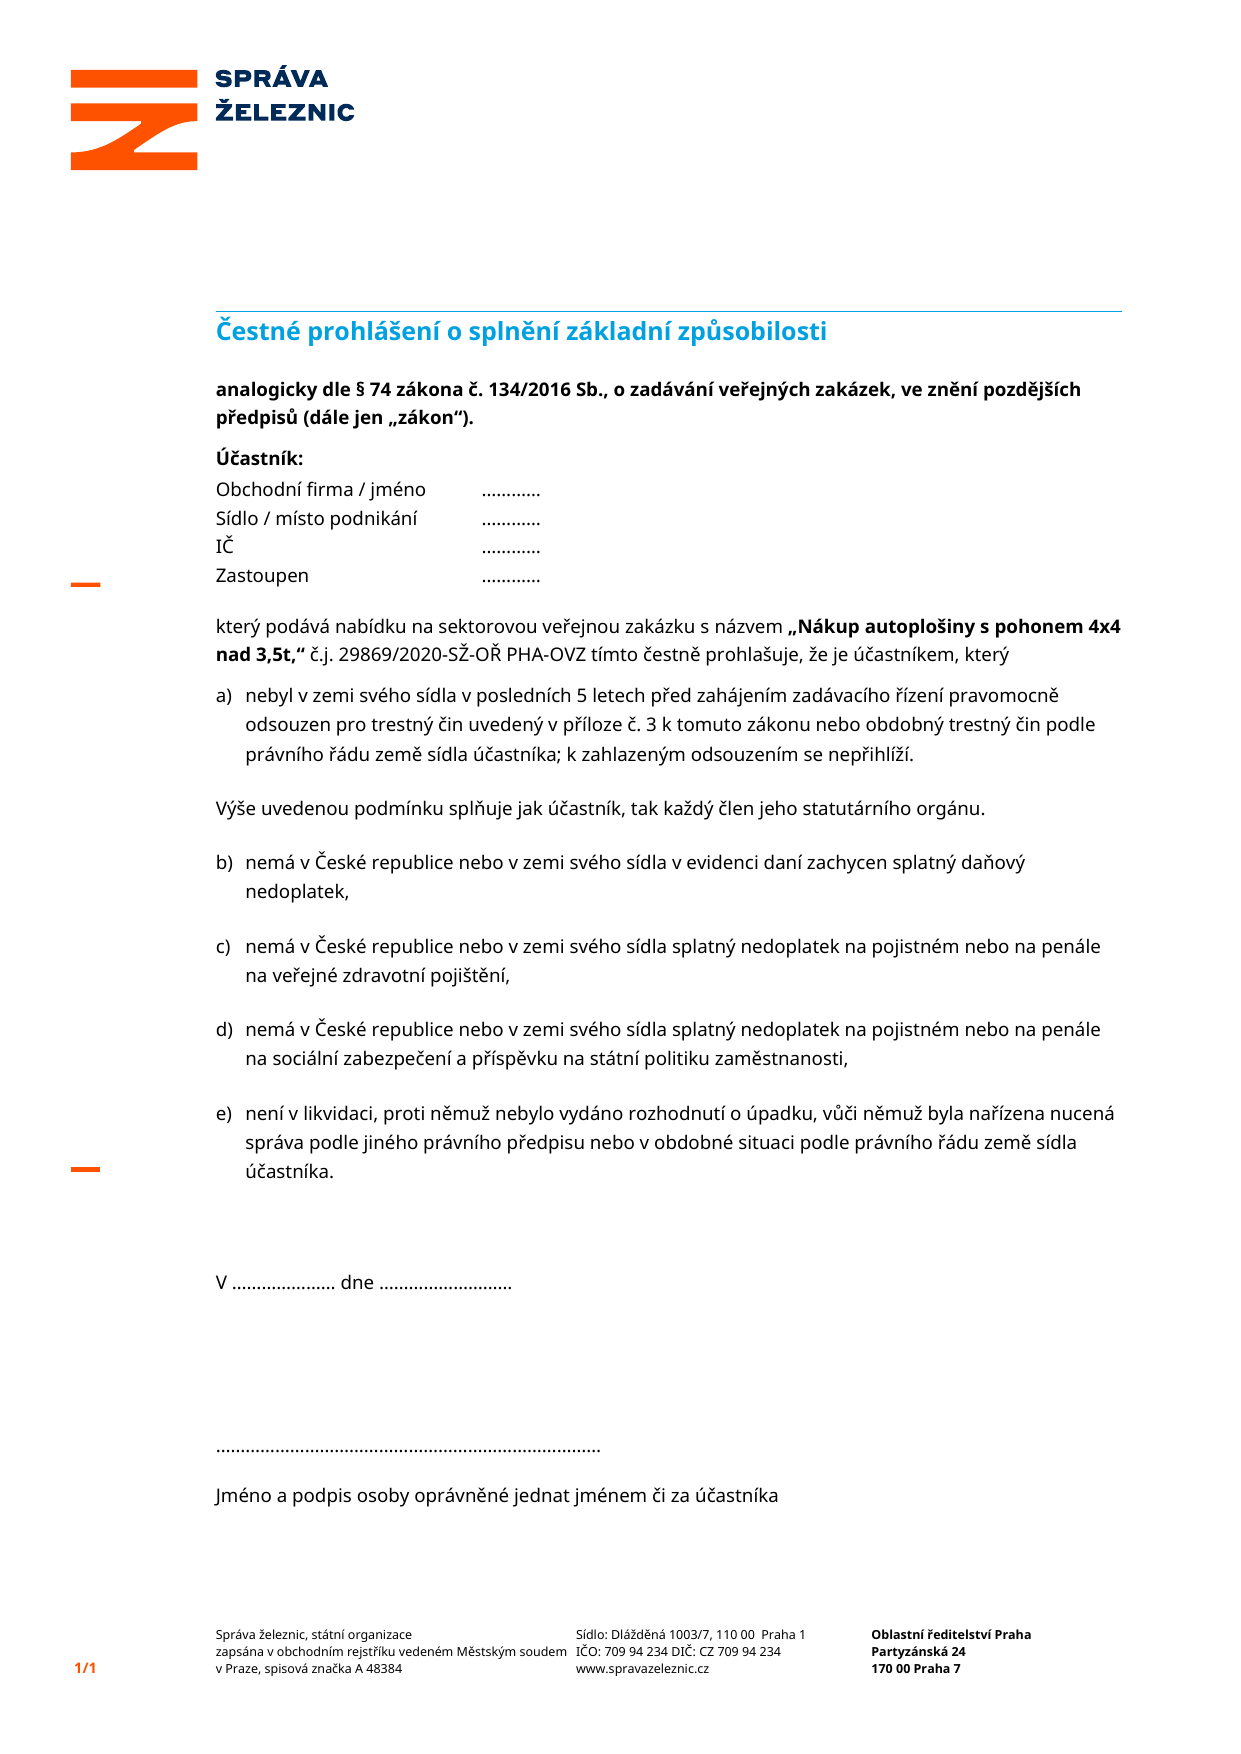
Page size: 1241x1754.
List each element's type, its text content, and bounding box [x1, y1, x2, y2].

subtitle analogicky dle § 74 zákona č. 134/2016 Sb., o zadávání veřejných zakázek, ve znění pozdějších předpisů (dále jen „zákon“). [216, 376, 1122, 430]
text b) nemá v České republice nebo v zemi svého sídla v evidenci daní zachycen splatný daňový nedoplatek, [216, 849, 1122, 904]
text e) není v likvidaci, proti němuž nebylo vydáno rozhodnutí o úpadku, vůči němuž byla nařízena nucená správa podle jiného právního předpisu nebo v obdobné situaci podle právního řádu země sídla účastníka. [216, 1100, 1122, 1184]
text V ………………… dne ……………………… [216, 1266, 1121, 1295]
text …………………………………………………………………… [216, 1428, 1121, 1457]
text d) nemá v České republice nebo v zemi svého sídla splatný nedoplatek na pojistném nebo na penále na sociální zabezpečení a příspěvku na státní politiku zaměstnanosti, [216, 1016, 1122, 1071]
text c) nemá v České republice nebo v zemi svého sídla splatný nedoplatek na pojistném nebo na penále na veřejné zdravotní pojištění, [216, 933, 1122, 988]
subtitle Účastník: [216, 445, 1122, 470]
text Obchodní firma / jméno ………… [216, 473, 1122, 502]
subtitle Čestné prohlášení o splnění základní způsobilosti [216, 312, 1122, 348]
text IČ ………… [216, 531, 1122, 560]
text Sídlo / místo podnikání ………… [216, 502, 1122, 531]
text Výše uvedenou podmínku splňuje jak účastník, tak každý člen jeho statutárního orgánu. [216, 795, 1122, 821]
text a) nebyl v zemi svého sídla v posledních 5 letech před zahájením zadávacího řízení pravomocně odsouzen pro trestný čin uvedený v příloze č. 3 k tomuto zákonu nebo obdobný trestný čin podle právního řádu země sídla účastníka; k zahlazeným odsouzením se nepřihlíží. [216, 682, 1122, 766]
text Zastoupen ………… [216, 560, 1122, 589]
text Jméno a podpis osoby oprávněné jednat jménem či za účastníka [216, 1482, 1122, 1508]
text který podává nabídku na sektorovou veřejnou zakázku s názvem „Nákup autoplošiny s pohonem 4x4 nad 3,5t,“ č.j. 29869/2020-SŽ-OŘ PHA-OVZ tímto čestně prohlašuje, že je účastníkem, který [216, 614, 1122, 667]
